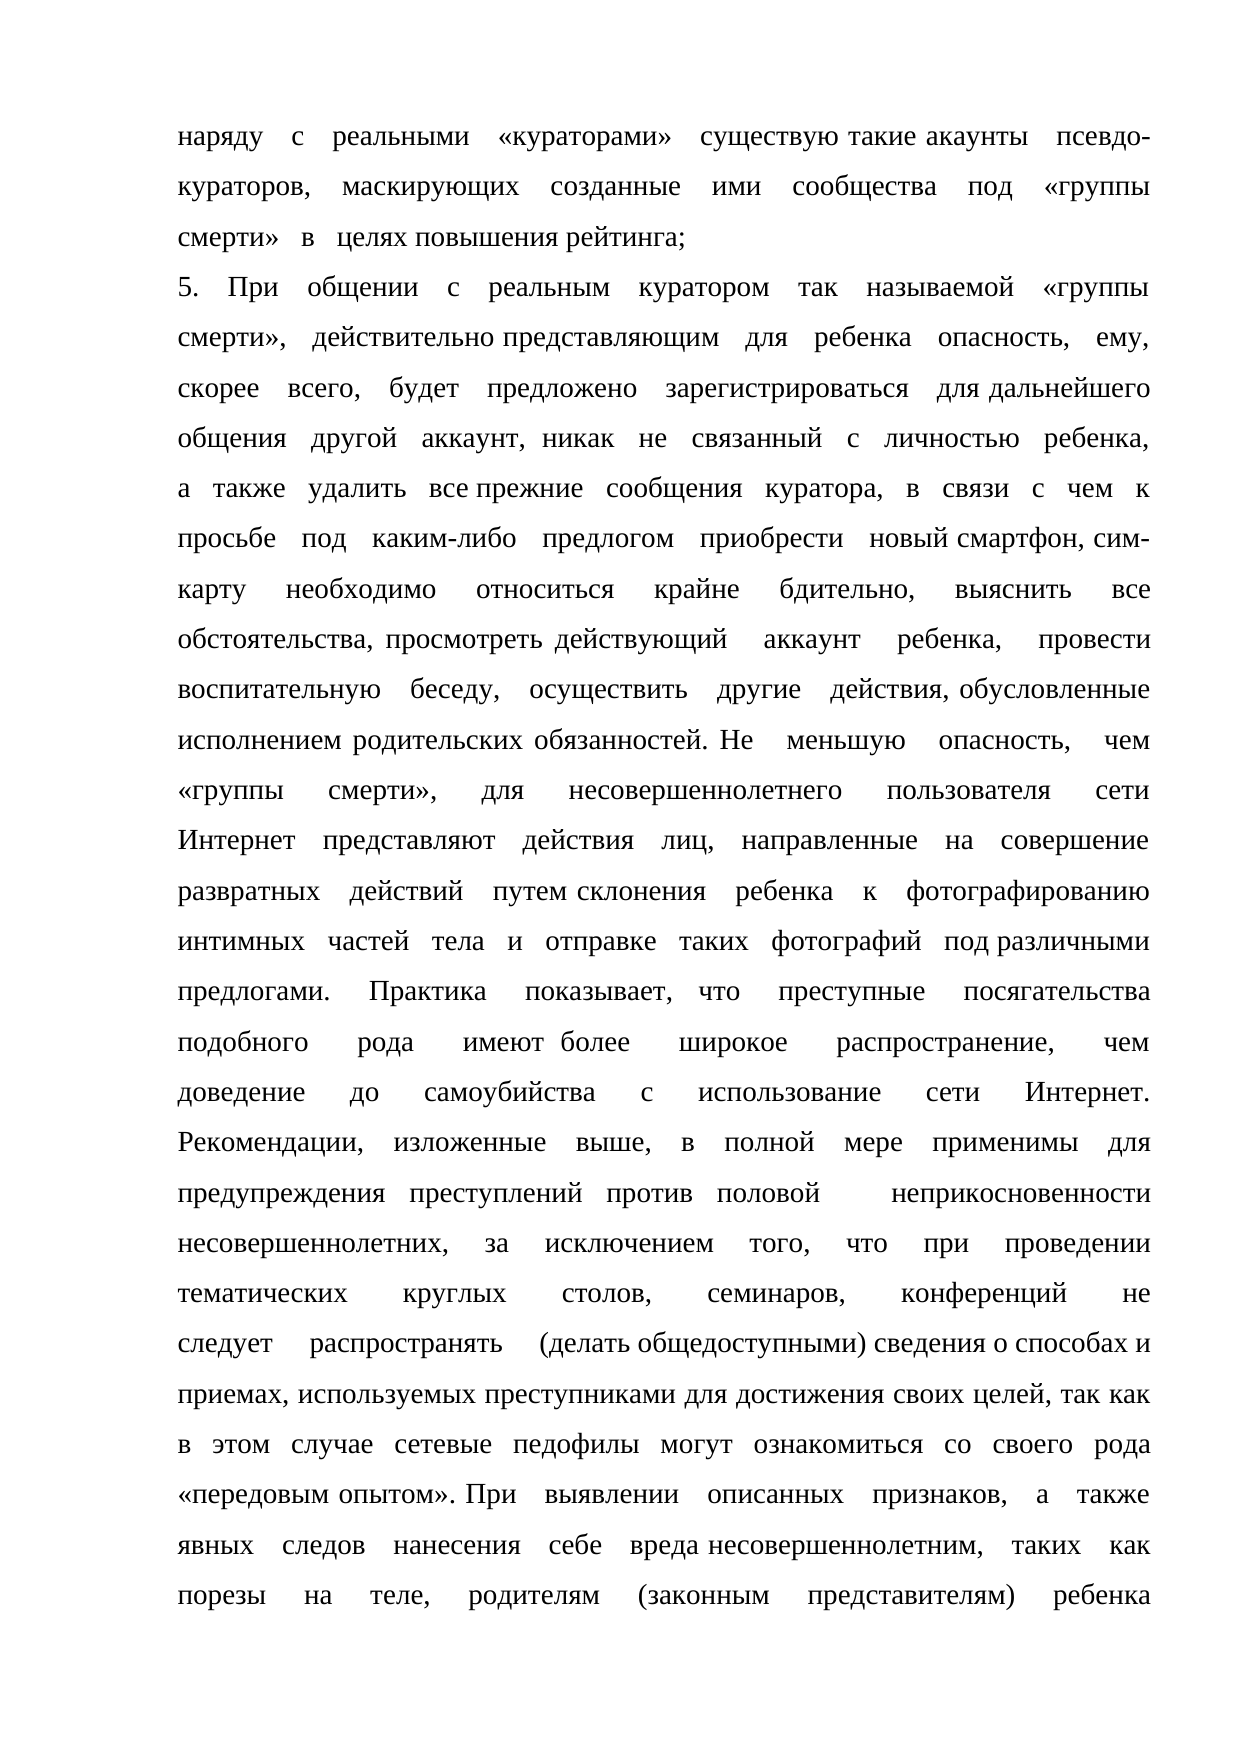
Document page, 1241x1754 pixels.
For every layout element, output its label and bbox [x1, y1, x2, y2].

text [177, 269, 1152, 1611]
text [177, 118, 1152, 252]
